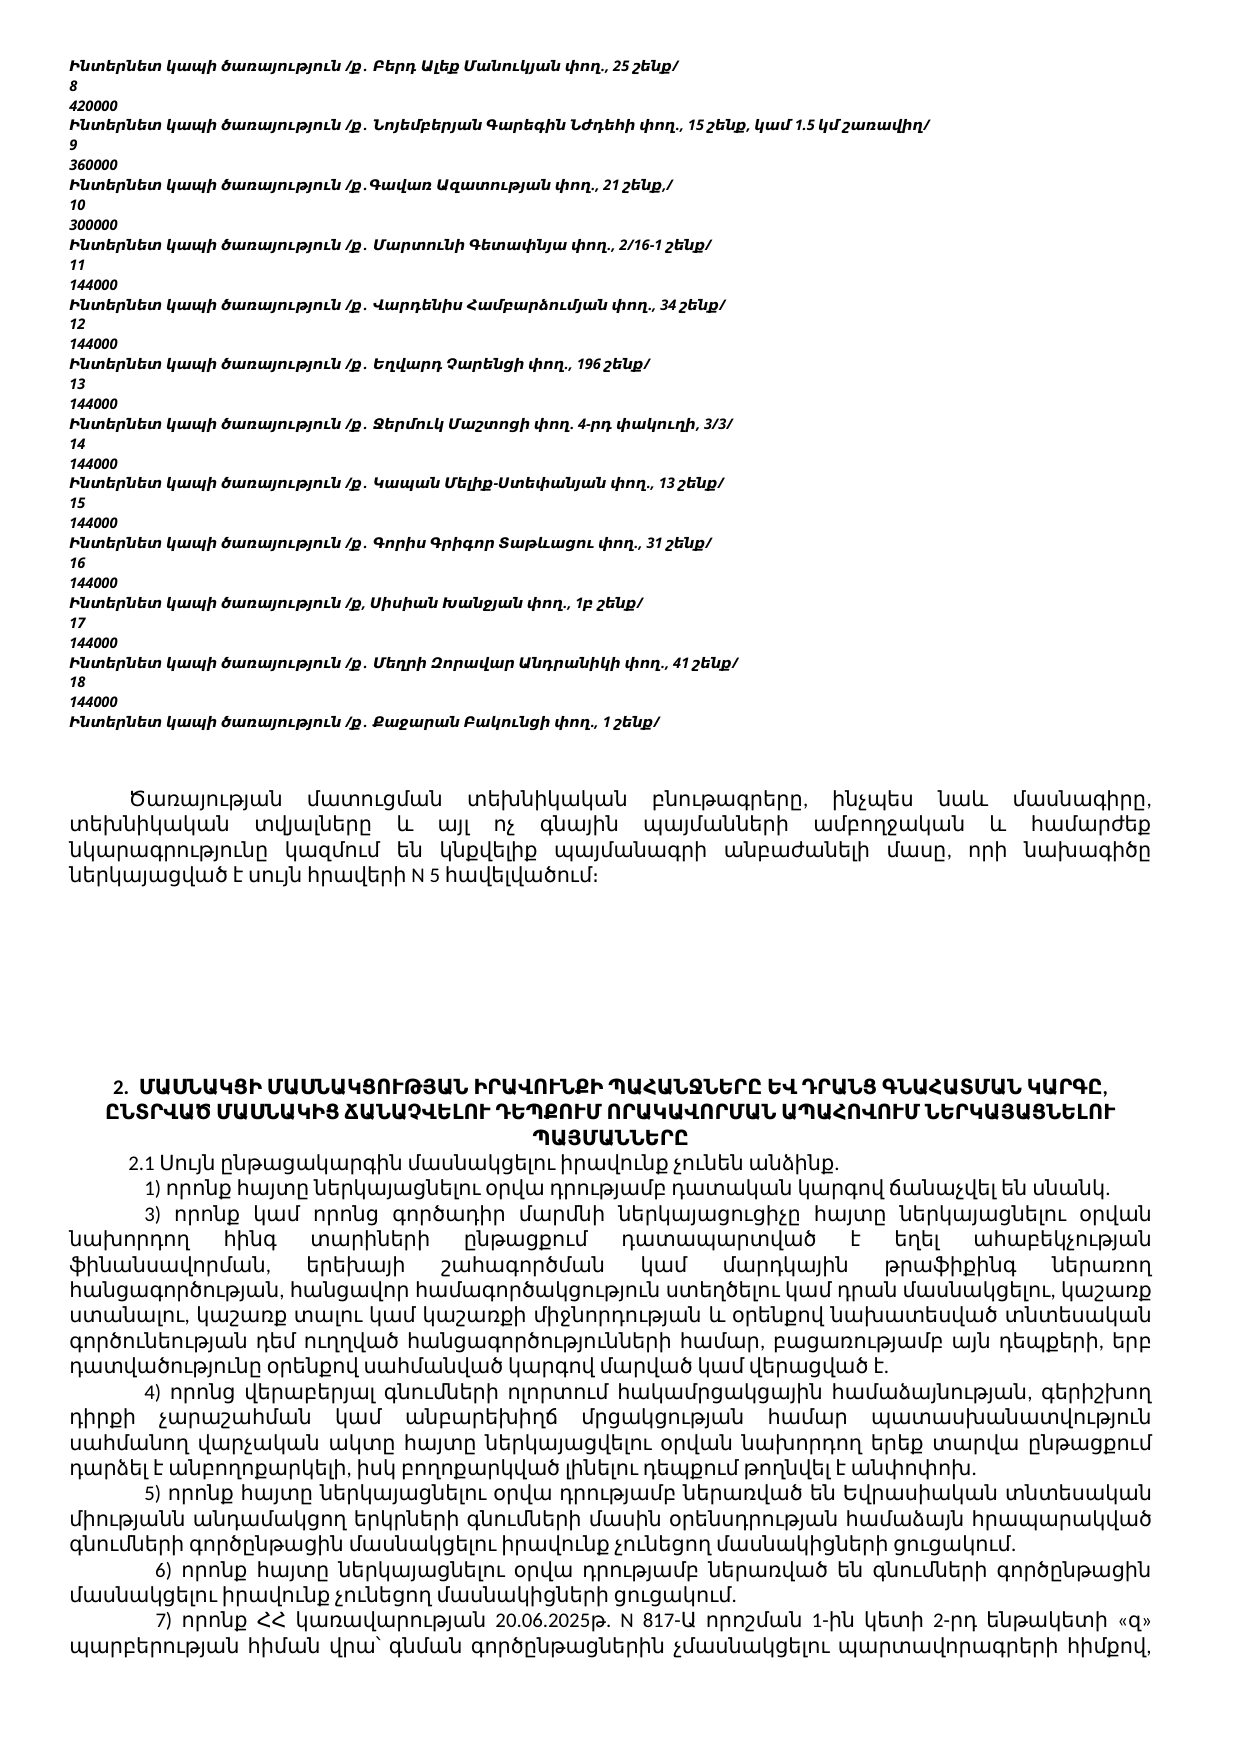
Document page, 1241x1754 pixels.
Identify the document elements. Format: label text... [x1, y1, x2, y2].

text 2.1 Սույն ընթացակարգին մասնակցելու իրավունք չունեն անձինք. [69, 1150, 1152, 1176]
text 2. ՄԱՍՆԱԿՑԻ ՄԱՍՆԱԿՑՈՒԹՅԱՆ ԻՐԱՎՈՒՆՔԻ ՊԱՀԱՆՋՆԵՐԸ ԵՎ ԴՐԱՆՑ ԳՆԱՀԱՏՄԱՆ ԿԱՐԳԸ, ԸՆՏՐՎԱԾ ՄԱՍՆԱԿԻՑ ՃԱՆԱՉՎԵԼՈՒ ԴԵՊՔՈՒՄ ՈՐԱԿԱՎՈՐՄԱՆ ԱՊԱՀՈՎՈՒՄ ՆԵՐԿԱՅԱՑՆԵԼՈՒ ՊԱՅՄԱՆՆԵՐԸ [69, 1074, 1152, 1150]
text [69, 1608, 1152, 1658]
text 3) որոնք կամ որոնց գործադիր մարմնի ներկայացուցիչը հայտը ներկայացնելու օրվան նախորդող հինգ տարիների ընթացքում դատապարտված է եղել ահաբեկչության ֆինանսավորման, երեխայի շահագործման կամ մարդկային թրաֆիքինգ ներառող հանցագործության, հանցավոր համագործակցություն ստեղծելու կամ դրան մասնակցելու, կաշառք ստանալու, կաշառք տալու կամ կաշառքի միջնորդության և օրենքով նախատեսված տնտեսական գործունեության դեմ ուղղված հանցագործությունների համար, բացառությամբ այն դեպքերի, երբ դատվածությունը օրենքով սահմանված կարգով մարված կամ վերացված է. [69, 1201, 1152, 1379]
text 6) որոնք հայտը ներկայացնելու օրվա դրությամբ ներառված են գնումների գործընթացին մասնակցելու իրավունք չունեցող մասնակիցների ցուցակում. [69, 1557, 1152, 1608]
text Ծառայության մատուցման տեխնիկական բնութագրերը, ինչպես նաև մասնագիրը, տեխնիկական տվյալները և այլ ոչ գնային պայմանների ամբողջական և համարժեք նկարագրությունը կազմում են կնքվելիք պայմանագրի անբաժանելի մասը, որի նախագիծը ներկայացված է սույն հրավերի N 5 հավելվածում։ [69, 786, 1152, 888]
text 1) որոնք հայտը ներկայացնելու օրվա դրությամբ դատական կարգով ճանաչվել են սնանկ. [69, 1176, 1152, 1201]
text 4) որոնց վերաբերյալ գնումների ոլորտում հակամրցակցային համաձայնության, գերիշխող դիրքի չարաշահման կամ անբարեխիղճ մրցակցության համար պատասխանատվություն սահմանող վարչական ակտը հայտը ներկայացվելու օրվան նախորդող երեք տարվա ընթացքում դարձել է անբողոքարկելի, իսկ բողոքարկված լինելու դեպքում թողնվել է անփոփոխ. [69, 1379, 1152, 1481]
text 5) որոնք հայտը ներկայացնելու օրվա դրությամբ ներառված են Եվրասիական տնտեսական միությանն անդամակցող երկրների գնումների մասին օրենսդրության համաձայն հրապարակված գնումների գործընթացին մասնակցելու իրավունք չունեցող մասնակիցների ցուցակում. [69, 1481, 1152, 1557]
